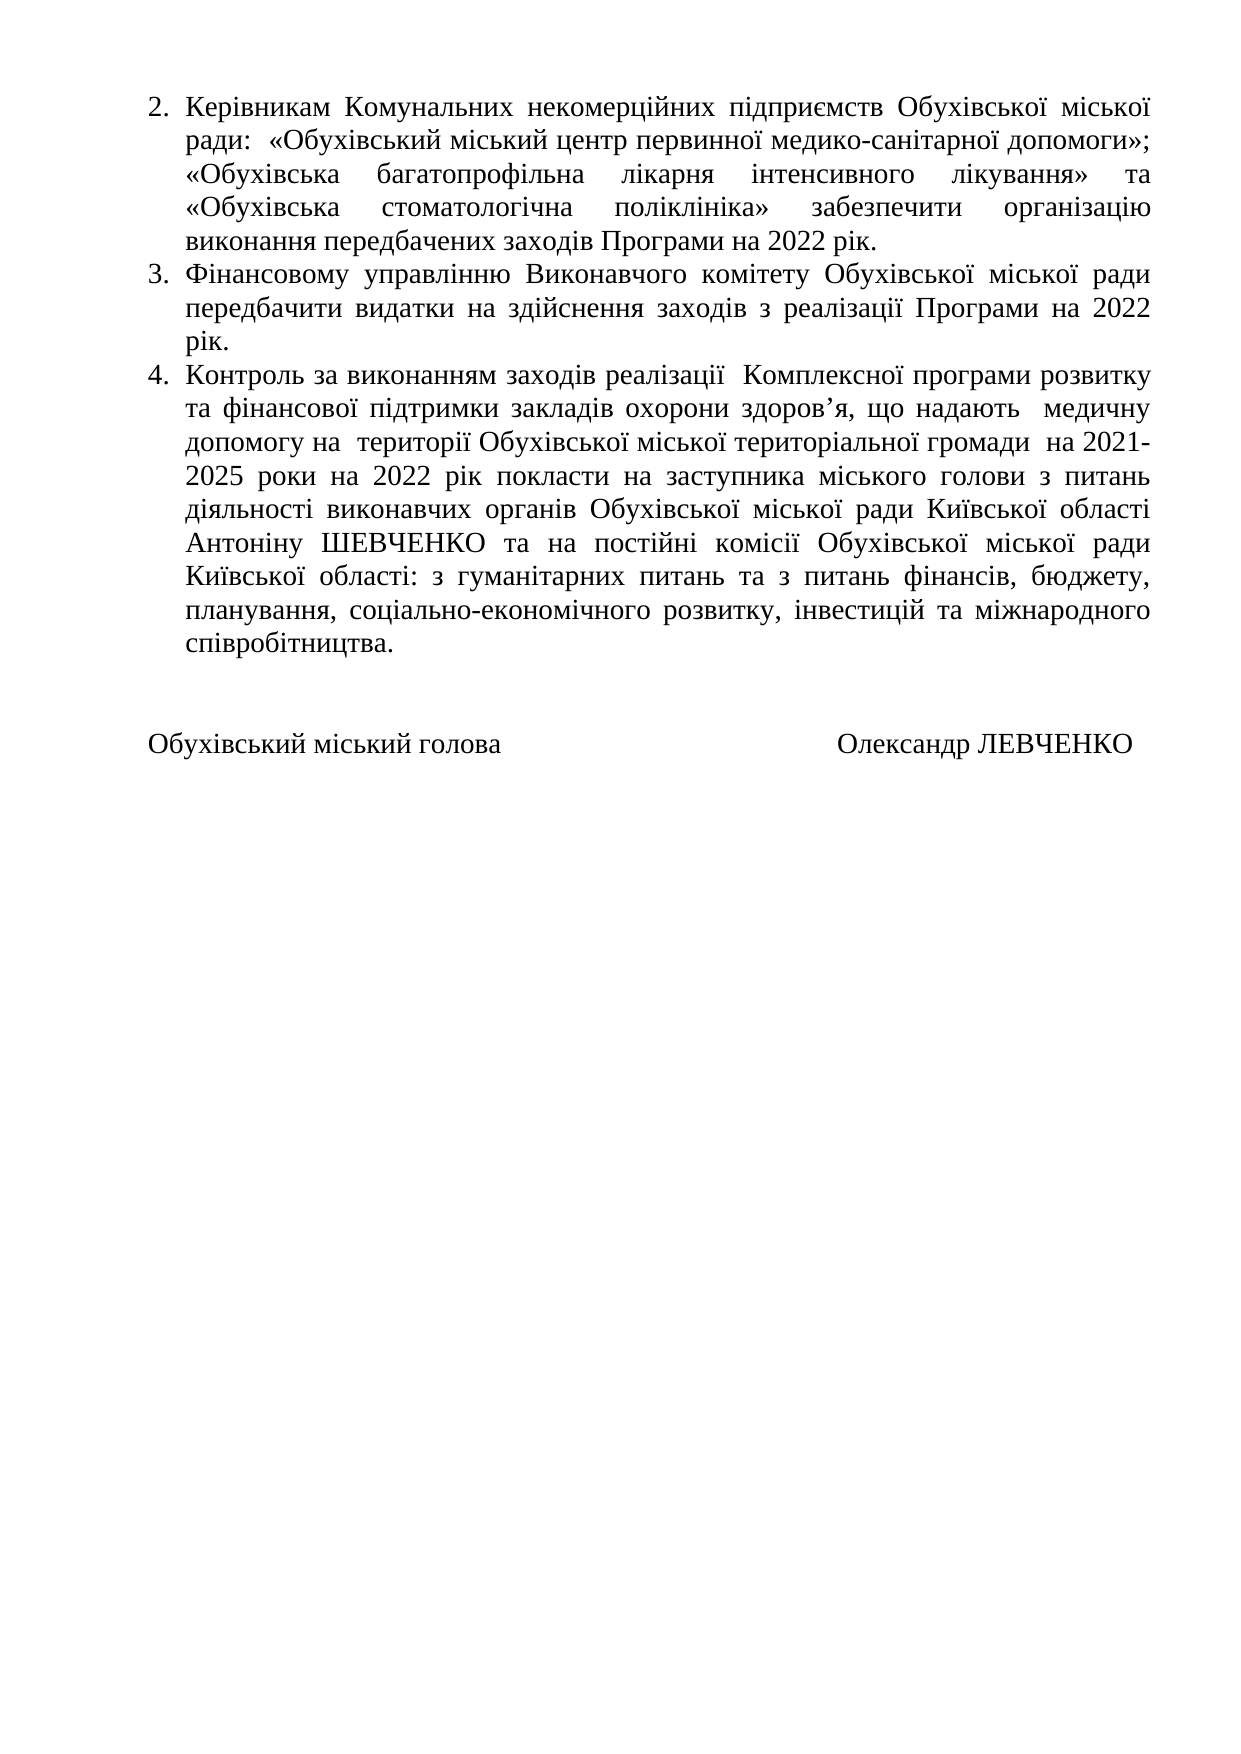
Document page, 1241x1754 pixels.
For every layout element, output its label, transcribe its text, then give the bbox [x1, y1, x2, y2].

subtitle Обухівський міський голова Олександр ЛЕВЧЕНКО [148, 726, 1152, 759]
subtitle Фінансовому управлінню Виконавчого комітету Обухівської міської ради передбачити видатки на здійснення заходів з реалізації Програми на 2022 рік. [148, 256, 1152, 357]
subtitle Контроль за виконанням заходів реалізації Комплексної програми розвитку та фінансової підтримки закладів охорони здоров’я, що надають медичну допомогу на території Обухівської міської територіальної громади на 2021-2025 роки на 2022 рік покласти на заступника міського голови з питань діяльності виконавчих органів Обухівської міської ради Київської області Антоніну ШЕВЧЕНКО та на постійні комісії Обухівської міської ради Київської області: з гуманітарних питань та з питань фінансів, бюджету, планування, соціально-економічного розвитку, інвестицій та міжнародного співробітництва. [148, 357, 1152, 659]
subtitle Керівникам Комунальних некомерційних підприємств Обухівської міської ради: «Обухівський міський центр первинної медико-санітарної допомоги»; «Обухівська багатопрофільна лікарня інтенсивного лікування» та «Обухівська стоматологічна поліклініка» забезпечити організацію виконання передбачених заходів Програми на 2022 рік. [148, 89, 1152, 256]
